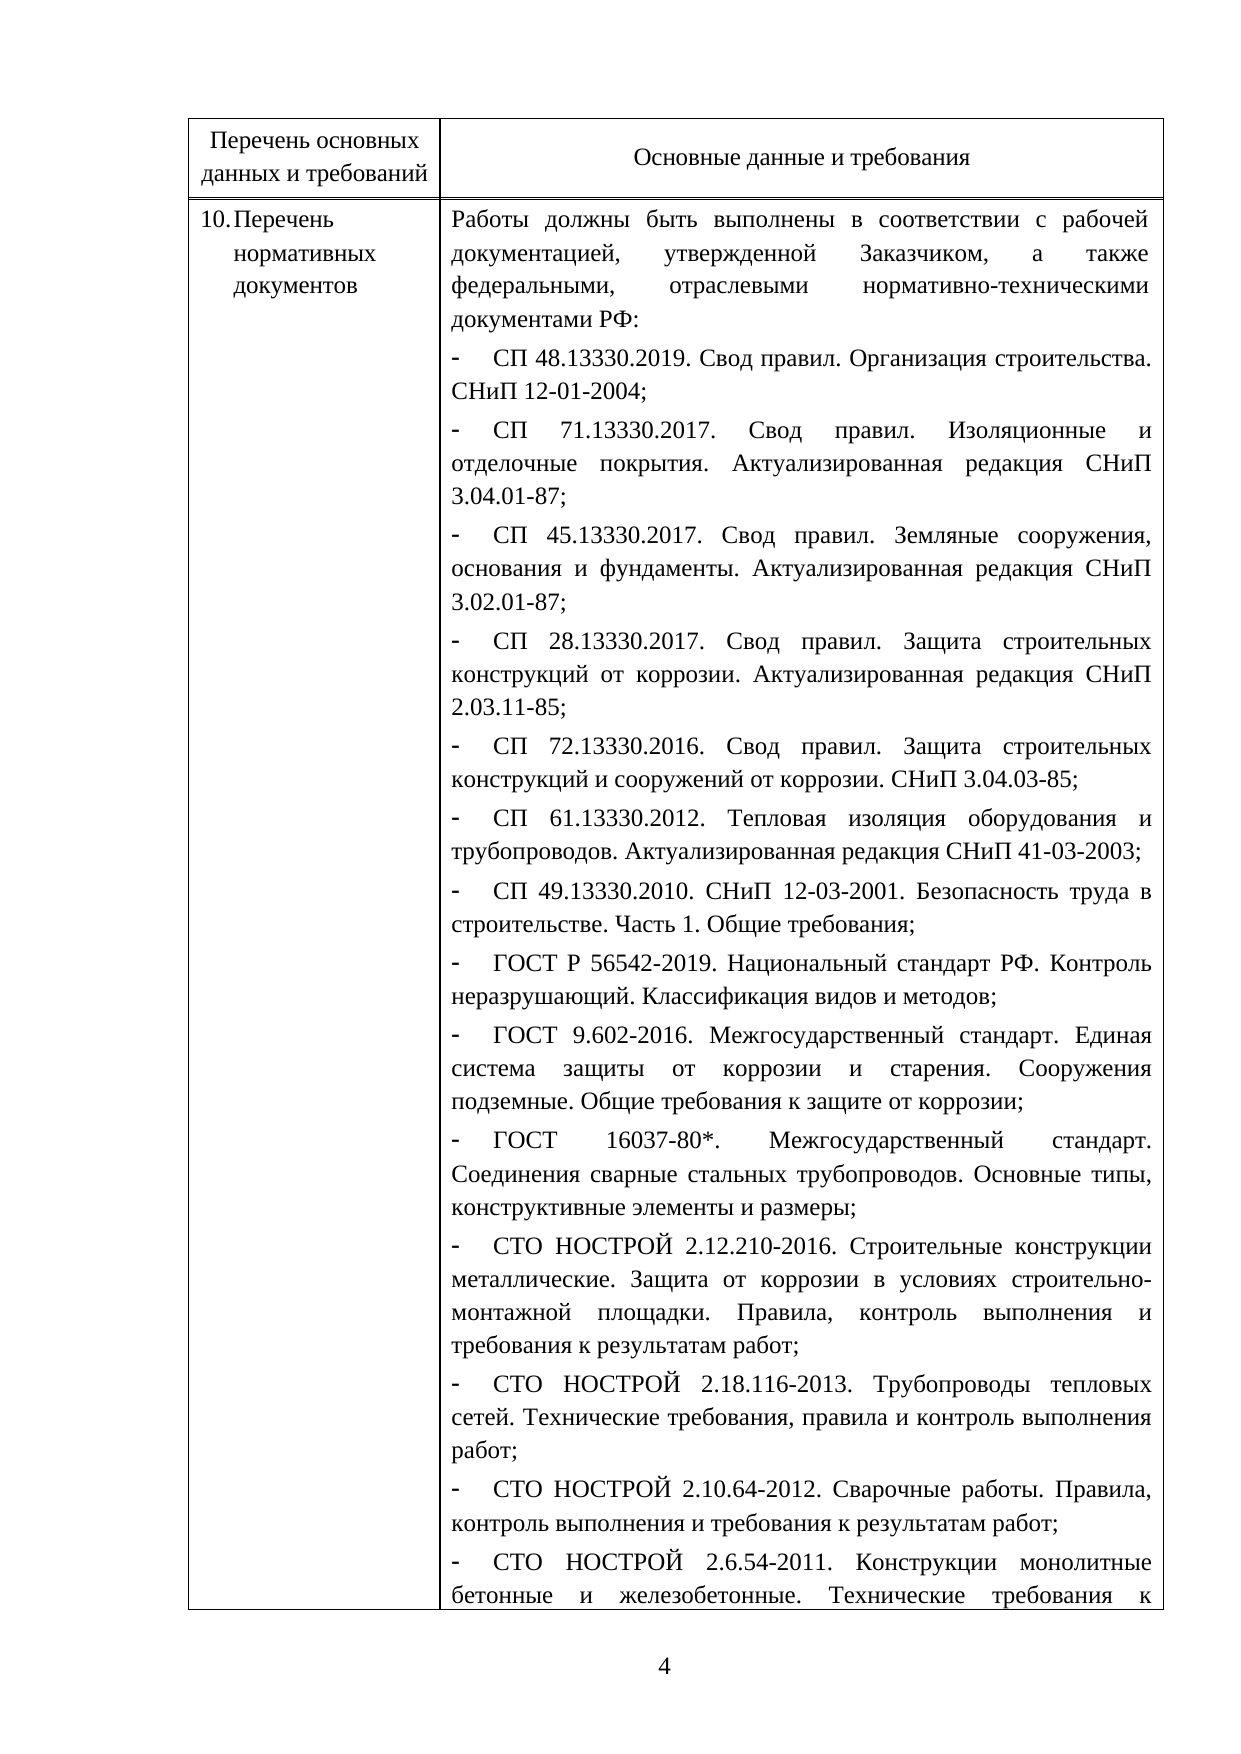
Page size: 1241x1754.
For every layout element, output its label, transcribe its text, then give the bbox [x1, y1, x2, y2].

table_header Перечень основных данных и требований [189, 119, 439, 197]
table_header Основные данные и требования [441, 119, 1163, 197]
table_cell Перечень нормативных документов [189, 200, 439, 1609]
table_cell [441, 200, 1163, 1609]
